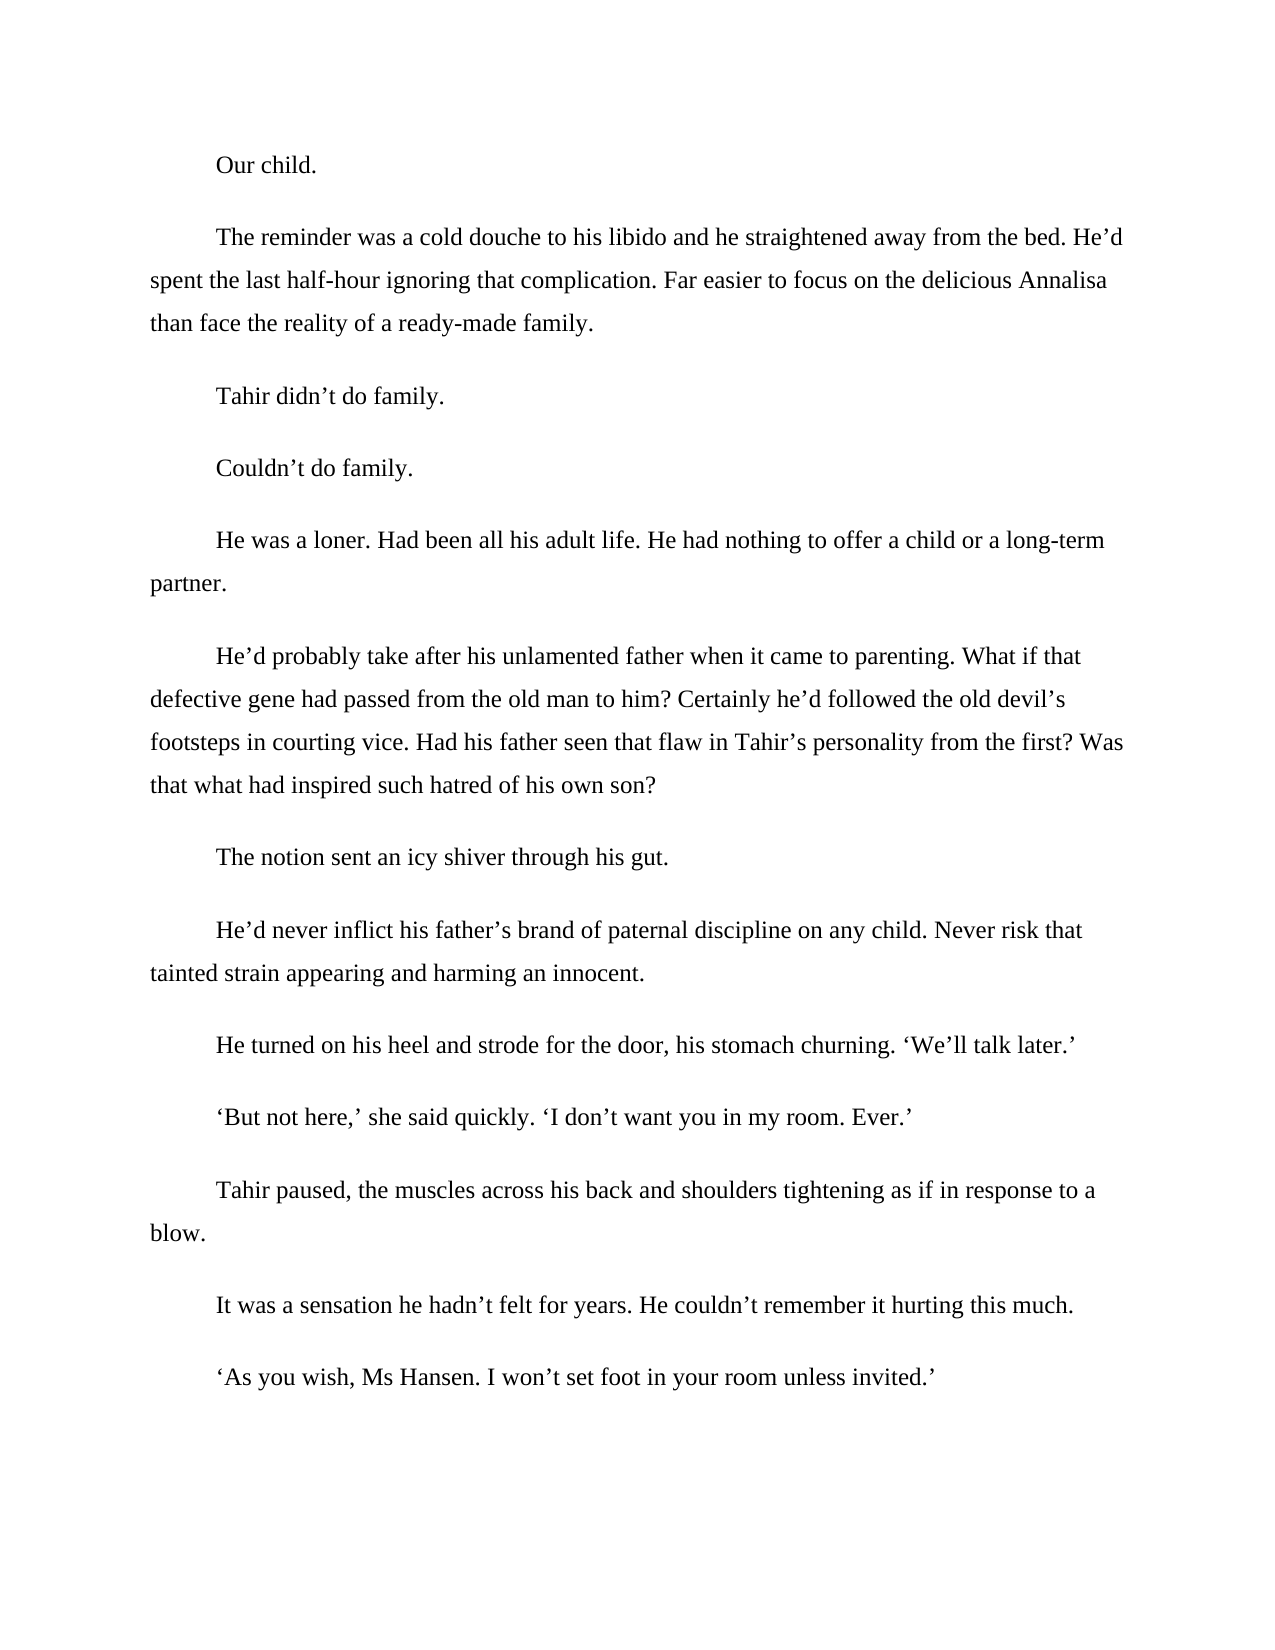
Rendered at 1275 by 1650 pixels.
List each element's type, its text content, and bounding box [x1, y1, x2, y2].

text It was a sensation he hadn’t felt for years. He couldn’t remember it hurting this much. [150, 1290, 1125, 1319]
text He’d probably take after his unlamented father when it came to parenting. What if that defective gene had passed from the old man to him? Certainly he’d followed the old devil’s footsteps in courting vice. Had his father seen that flaw in Tahir’s personality from the first? Was that what had inspired such hatred of his own son? [150, 641, 1125, 799]
text Our child. [150, 150, 1125, 179]
text The reminder was a cold douche to his libido and he straightened away from the bed. He’d spent the last half-hour ignoring that complication. Far easier to focus on the delicious Annalisa than face the reality of a ready-made family. [150, 222, 1125, 337]
text Couldn’t do family. [150, 453, 1125, 482]
text He was a loner. Had been all his adult life. He had nothing to offer a child or a long-term partner. [150, 525, 1125, 597]
text The notion sent an icy shiver through his gut. [150, 842, 1125, 871]
text Tahir paused, the muscles across his back and shoulders tightening as if in response to a blow. [150, 1175, 1125, 1247]
text Tahir didn’t do family. [150, 381, 1125, 409]
text ‘But not here,’ she said quickly. ‘I don’t want you in my room. Ever.’ [150, 1102, 1125, 1131]
text He’d never inflict his father’s brand of paternal discipline on any child. Never risk that tainted strain appearing and harming an innocent. [150, 915, 1125, 987]
text ‘As you wish, Ms Hansen. I won’t set foot in your room unless invited.’ [150, 1362, 1125, 1391]
text He turned on his heel and strode for the door, his stomach churning. ‘We’ll talk later.’ [150, 1030, 1125, 1059]
